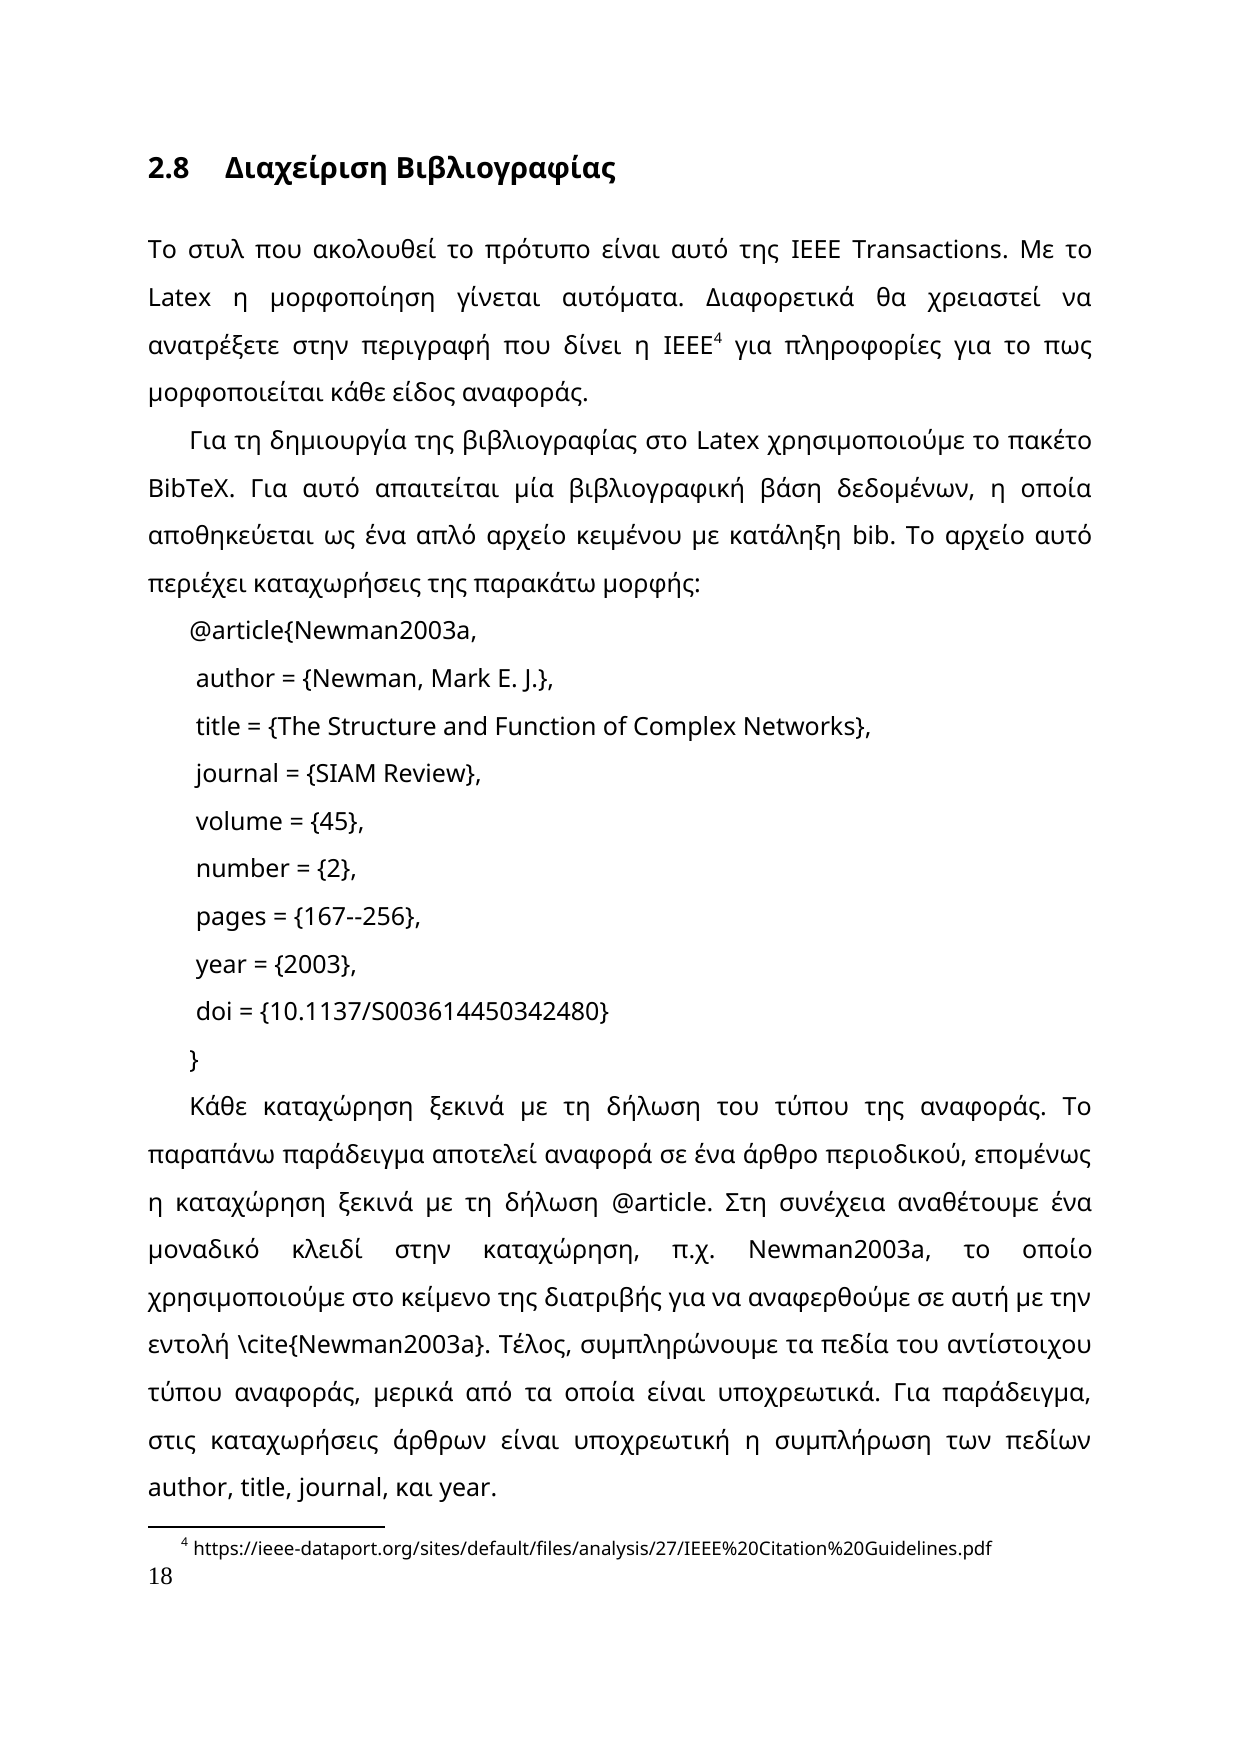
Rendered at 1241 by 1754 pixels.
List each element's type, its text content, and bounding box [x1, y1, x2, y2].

text author = {Newman, Mark E. J.}, [148, 661, 1092, 695]
text pages = {167--256}, [148, 899, 1092, 933]
text year = {2003}, [148, 946, 1092, 980]
subtitle Διαχείριση Βιβλιογραφίας [148, 148, 1092, 187]
text Για τη δημιουργία της βιβλιογραφίας στο Latex χρησιμοποιούμε το πακέτο BibTeX. Για αυτό απαιτείται μία βιβλιογραφική βάση δεδομένων, η οποία αποθηκεύεται ως ένα απλό αρχείο κειμένου με κατάληξη bib. Το αρχείο αυτό περιέχει καταχωρήσεις της παρακάτω μορφής: [148, 423, 1092, 599]
text volume = {45}, [148, 803, 1092, 837]
text journal = {SIAM Review}, [148, 756, 1092, 790]
text } [148, 1041, 1092, 1076]
text Το στυλ που ακολουθεί το πρότυπο είναι αυτό της IEEE Transactions. Με το Latex η μορφοποίηση γίνεται αυτόματα. Διαφορετικά θα χρειαστεί να ανατρέξετε στην περιγραφή που δίνει η IEEE για πληροφορίες για το πως μορφοποιείται κάθε είδος αναφοράς. [148, 232, 1092, 409]
text @article{Newman2003a, [148, 613, 1092, 647]
text number = {2}, [148, 851, 1092, 885]
text Κάθε καταχώρηση ξεκινά με τη δήλωση του τύπου της αναφοράς. Το παραπάνω παράδειγμα αποτελεί αναφορά σε ένα άρθρο περιοδικού, επομένως η καταχώρηση ξεκινά με τη δήλωση @article. Στη συνέχεια αναθέτουμε ένα μοναδικό κλειδί στην καταχώρηση, π.χ. Newman2003a, το οποίο χρησιμοποιούμε στο κείμενο της διατριβής για να αναφερθούμε σε αυτή με την εντολή \cite{Newman2003a}. Τέλος, συμπληρώνουμε τα πεδία του αντίστοιχου τύπου αναφοράς, μερικά από τα οποία είναι υποχρεωτικά. Για παράδειγμα, στις καταχωρήσεις άρθρων είναι υποχρεωτική η συμπλήρωση των πεδίων author, title, journal, και year. [148, 1089, 1092, 1504]
text title = {The Structure and Function of Complex Networks}, [148, 708, 1092, 742]
text doi = {10.1137/S003614450342480} [148, 994, 1092, 1028]
